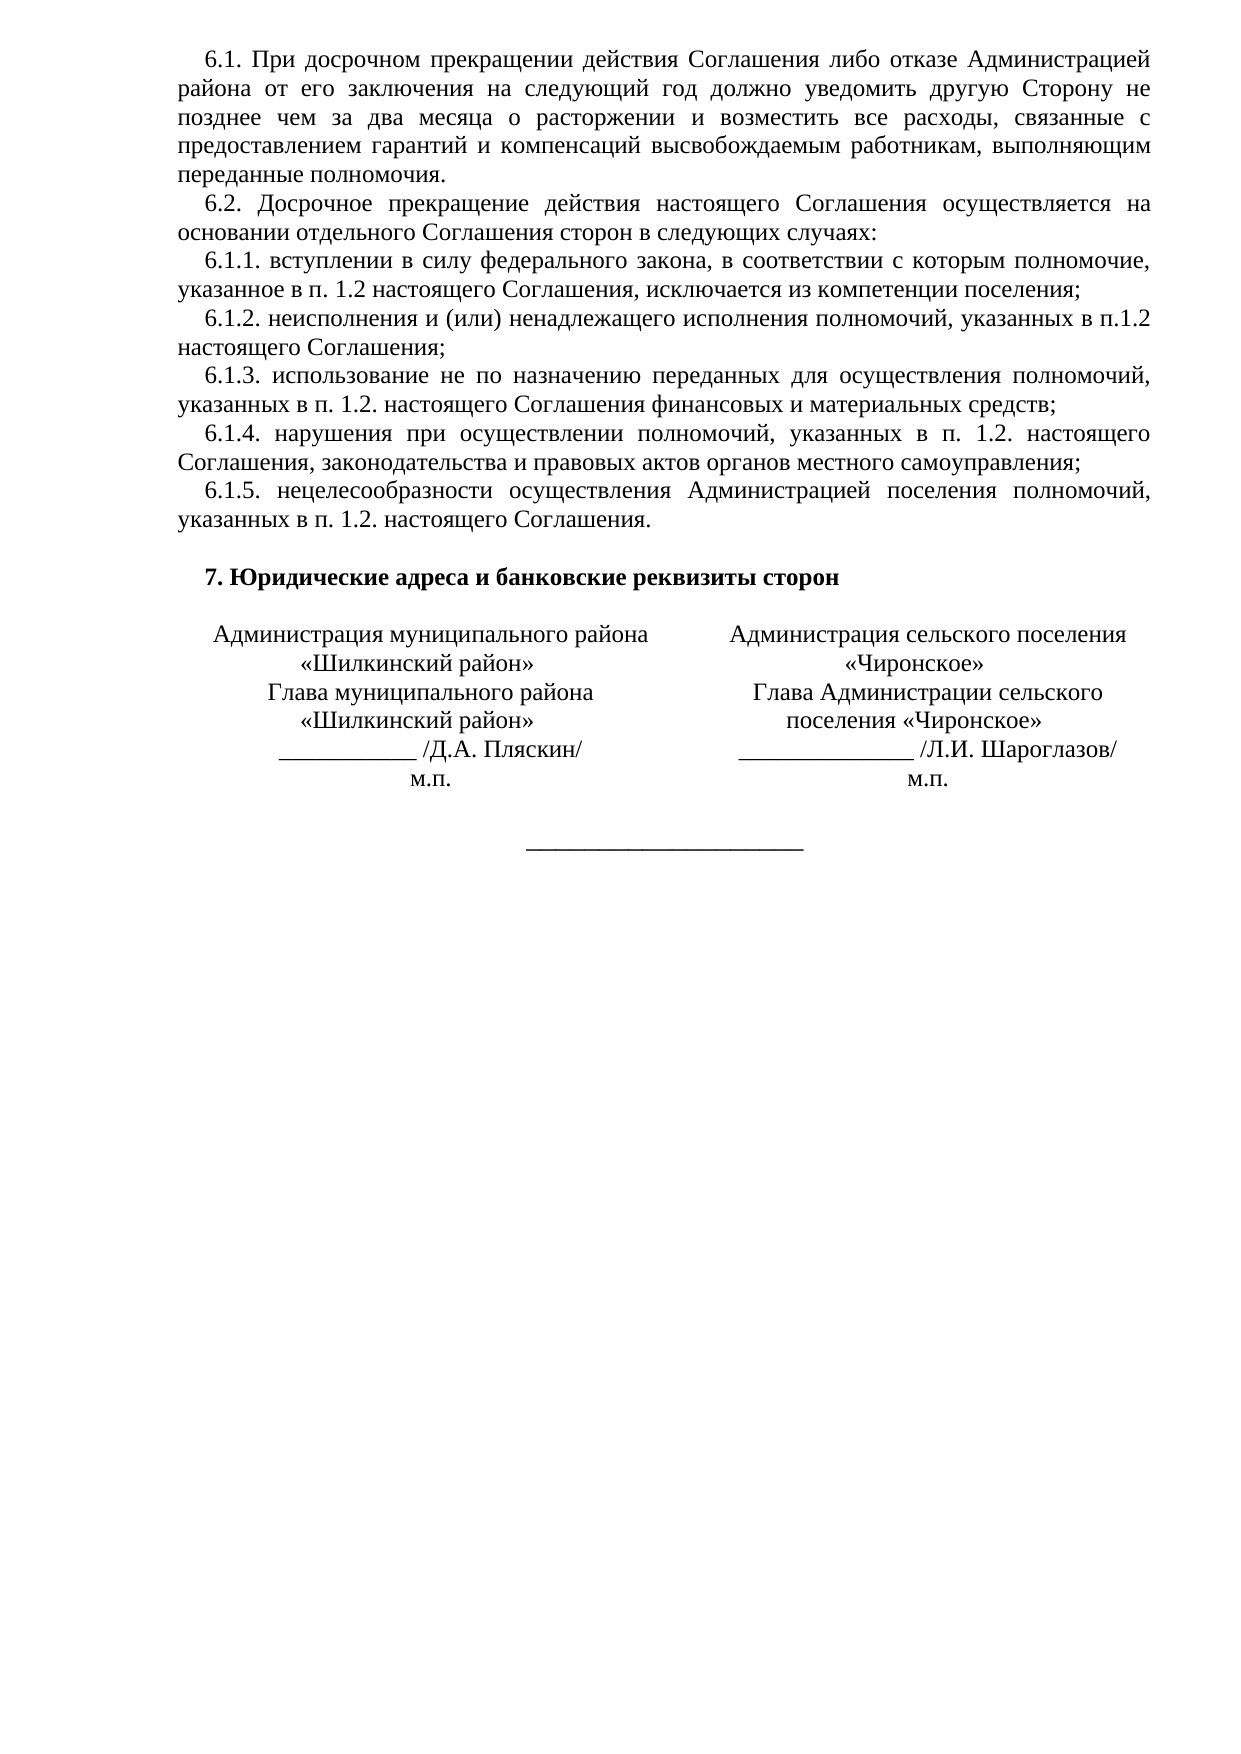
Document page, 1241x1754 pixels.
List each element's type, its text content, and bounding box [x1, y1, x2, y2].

text 6.1.4. нарушения при осуществлении полномочий, указанных в п. 1.2. настоящего Соглашения, законодательства и правовых актов органов местного самоуправления; [177, 418, 1152, 476]
text 6.1.5. нецелесообразности осуществления Администрацией поселения полномочий, указанных в п. 1.2. настоящего Соглашения. [177, 476, 1152, 533]
text 7. Юридические адреса и банковские реквизиты сторон [177, 562, 1152, 591]
table_header Администрация сельского поселения «Чиронское» Глава Администрации сельского поселения «Чиронское» ______________ /Л.И. Шароглазов/ м.п. [664, 619, 1162, 792]
text ___________________ [177, 821, 1152, 854]
text 6.2. Досрочное прекращение действия настоящего Соглашения осуществляется на основании отдельного Соглашения сторон в следующих случаях: [177, 188, 1152, 246]
text 6.1.2. неисполнения и (или) ненадлежащего исполнения полномочий, указанных в п.1.2 настоящего Соглашения; [177, 303, 1152, 361]
table_header Администрация муниципального района «Шилкинский район» Глава муниципального района «Шилкинский район» ___________ /Д.А. Пляскин/ м.п. [167, 619, 664, 792]
text 6.1.3. использование не по назначению переданных для осуществления полномочий, указанных в п. 1.2. настоящего Соглашения финансовых и материальных средств; [177, 361, 1152, 418]
text 6.1.1. вступлении в силу федерального закона, в соответствии с которым полномочие, указанное в п. 1.2 настоящего Соглашения, исключается из компетенции поселения; [177, 246, 1152, 303]
text 6.1. При досрочном прекращении действия Соглашения либо отказе Администрацией района от его заключения на следующий год должно уведомить другую Сторону не позднее чем за два месяца о расторжении и возместить все расходы, связанные с предоставлением гарантий и компенсаций высвобождаемым работникам, выполняющим переданные полномочия. [177, 44, 1152, 188]
